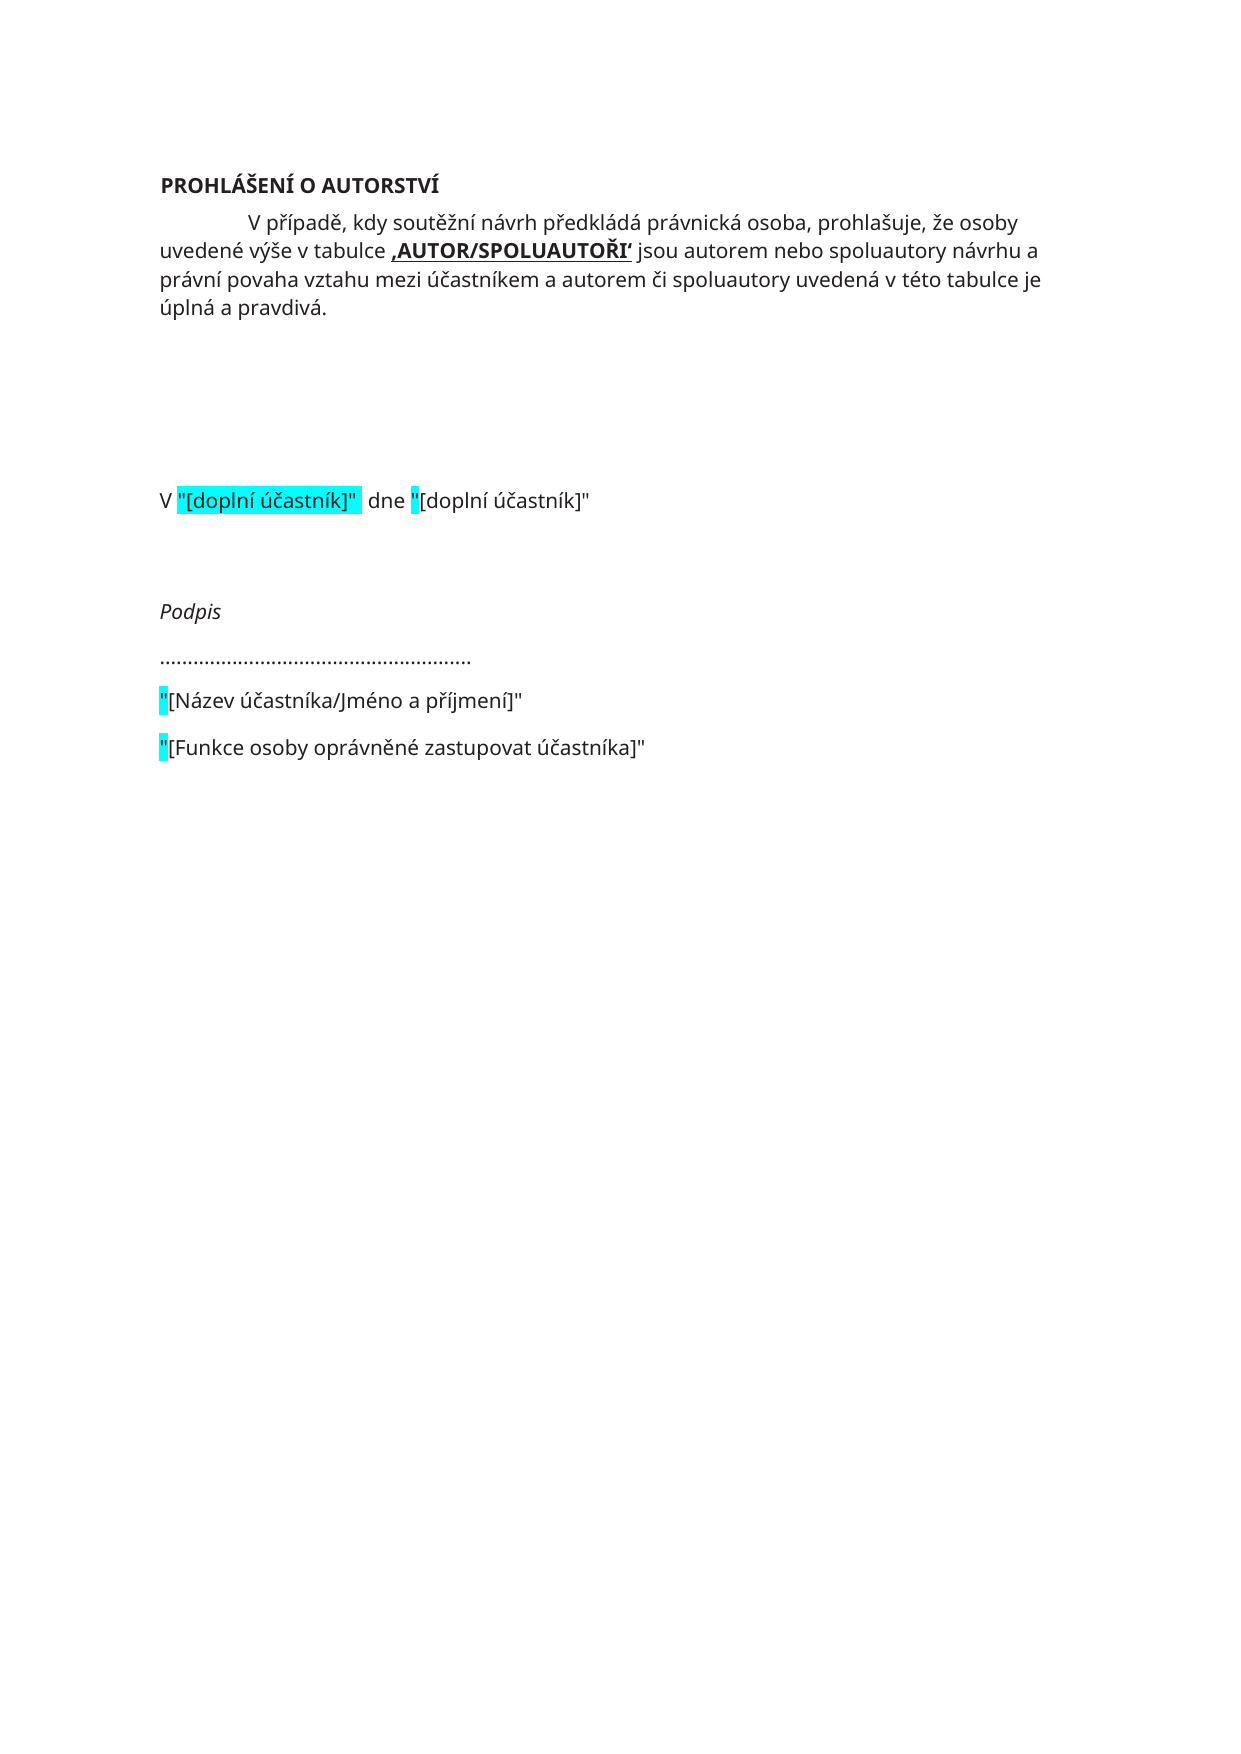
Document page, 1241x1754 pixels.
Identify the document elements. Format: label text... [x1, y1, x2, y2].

text V dne [159, 486, 177, 514]
text V dne [419, 486, 1093, 514]
text V dne [362, 486, 411, 514]
text Podpis [148, 597, 1093, 626]
text ........................................................ [159, 642, 1093, 670]
text V případě, kdy soutěžní návrh předkládá právnická osoba, prohlašuje, že osoby uvedené výše v tabulce ‚AUTOR/SPOLUAUTOŘI‘ jsou autorem nebo spoluautory návrhu a právní povaha vztahu mezi účastníkem a autorem či spoluautory uvedená v této tabulce je úplná a pravdivá. [159, 208, 1093, 322]
text PROHLÁŠENÍ O AUTORSTVÍ [160, 171, 1093, 199]
